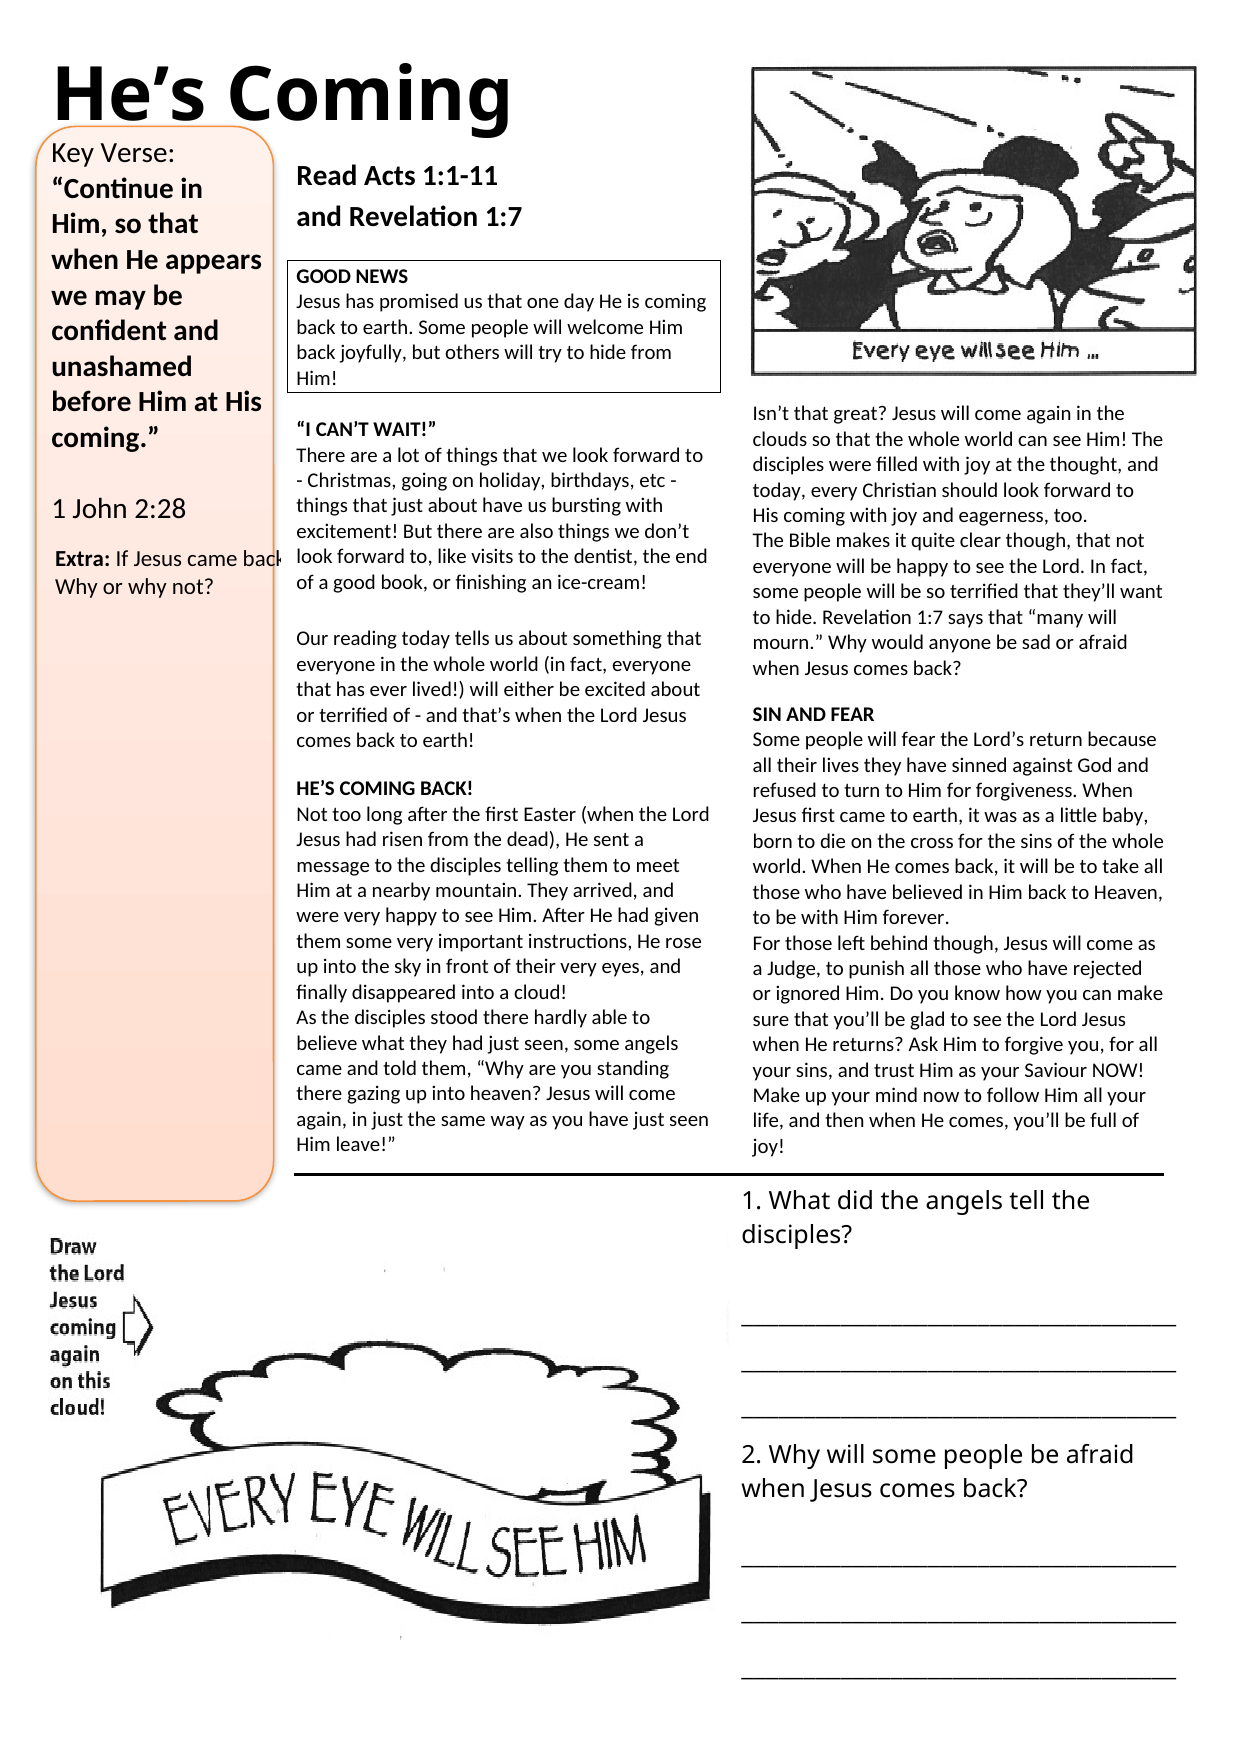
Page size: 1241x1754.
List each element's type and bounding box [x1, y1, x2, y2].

picture [39, 1221, 730, 1640]
picture [737, 58, 1204, 387]
